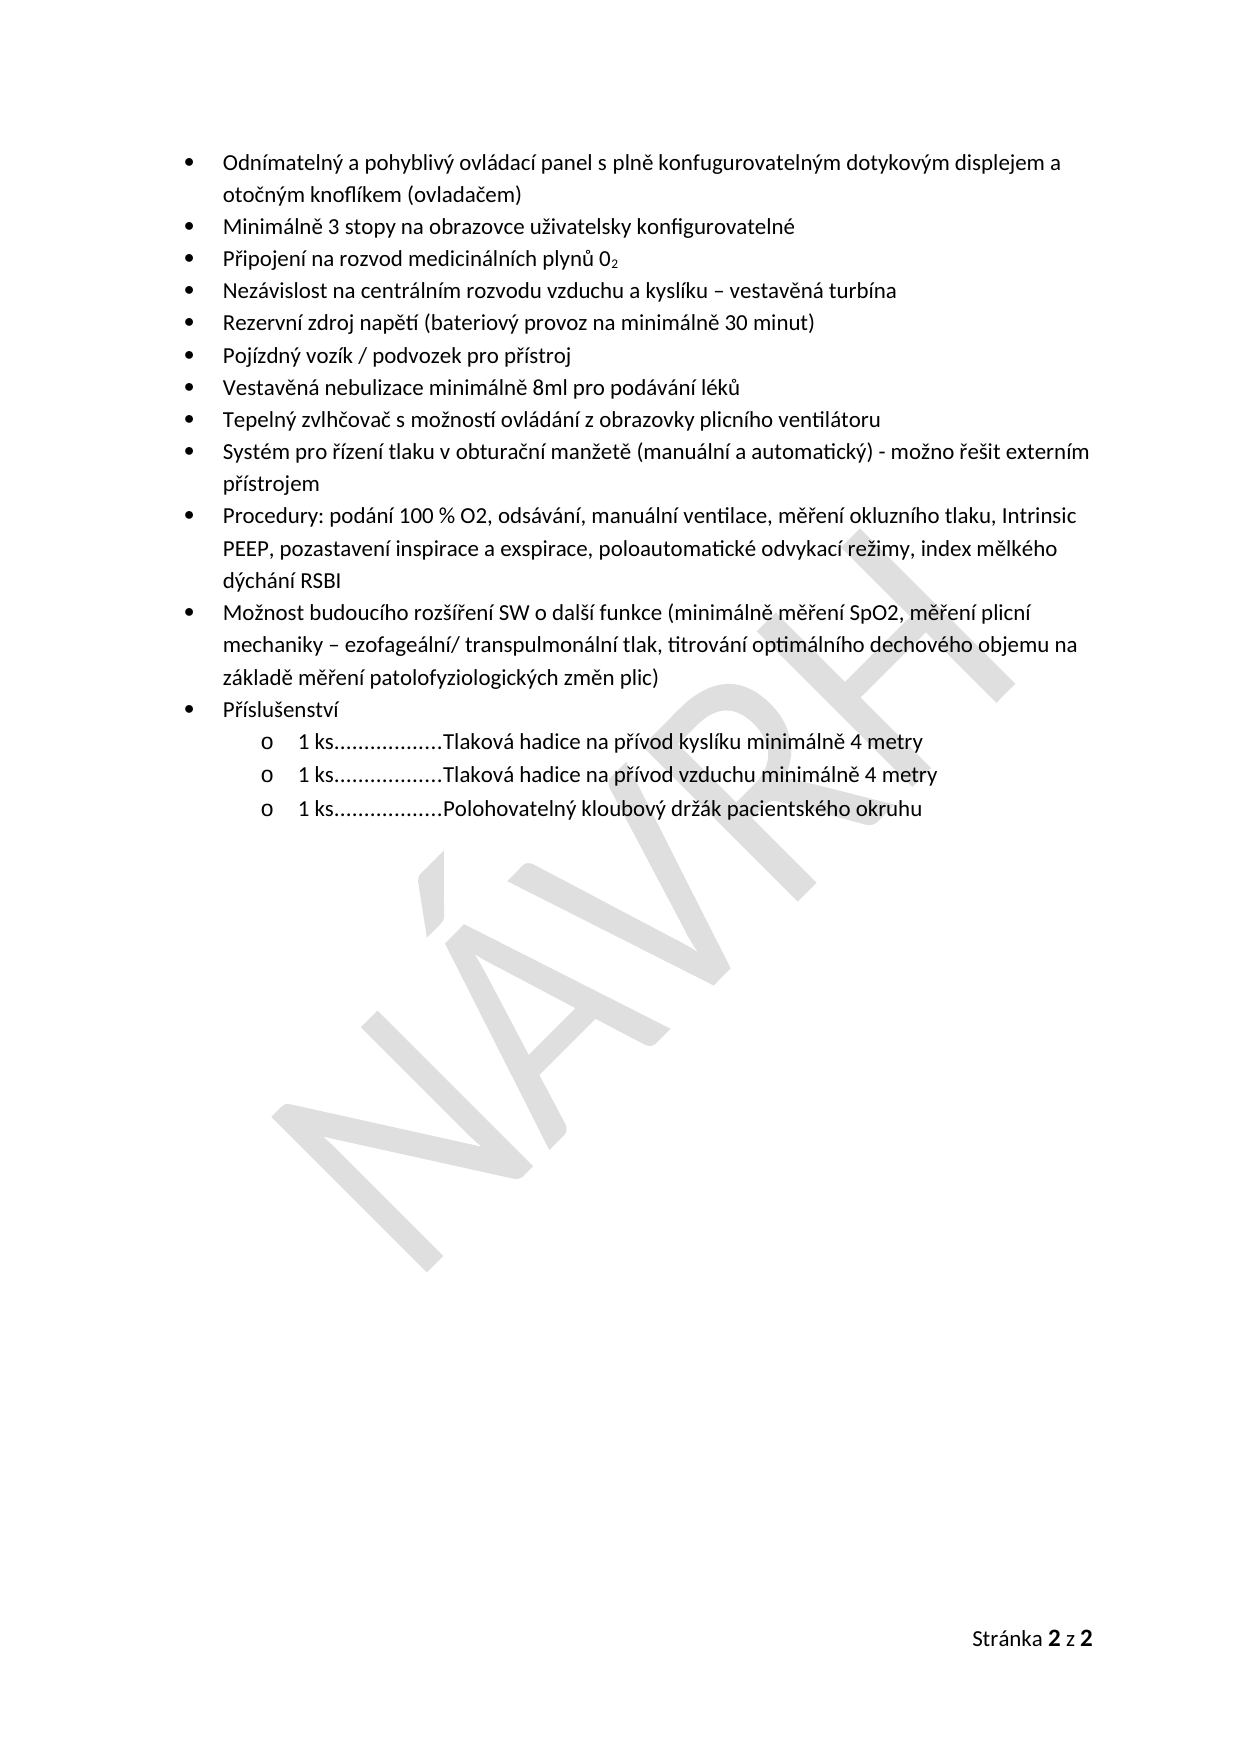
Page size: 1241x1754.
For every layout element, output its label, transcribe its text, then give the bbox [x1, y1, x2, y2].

list 1 ks Tlaková hadice na přívod kyslíku minimálně 4 metry [260, 727, 1093, 756]
list Pojízdný vozík / podvozek pro přístroj [185, 341, 1093, 369]
list Příslušenství [185, 695, 1093, 723]
list Možnost budoucího rozšíření SW o další funkce (minimálně měření SpO2, měření plicní mechaniky – ezofageální/ transpulmonální tlak, titrování optimálního dechového objemu na základě měření patolofyziologických změn plic) [185, 598, 1093, 691]
list Nezávislost na centrálním rozvodu vzduchu a kyslíku – vestavěná turbína [185, 276, 1093, 304]
list Tepelný zvlhčovač s možností ovládání z obrazovky plicního ventilátoru [185, 405, 1093, 433]
list Rezervní zdroj napětí (bateriový provoz na minimálně 30 minut) [185, 308, 1093, 337]
list Odnímatelný a pohyblivý ovládací panel s plně konfugurovatelným dotykovým displejem a otočným knoflíkem (ovladačem) [185, 148, 1093, 208]
list Procedury: podání 100 % O2, odsávání, manuální ventilace, měření okluzního tlaku, Intrinsic PEEP, pozastavení inspirace a exspirace, poloautomatické odvykací režimy, index mělkého dýchání RSBI [185, 502, 1093, 594]
list 1 ks Tlaková hadice na přívod vzduchu minimálně 4 metry [260, 761, 1093, 790]
list Vestavěná nebulizace minimálně 8ml pro podávání léků [185, 373, 1093, 401]
list Minimálně 3 stopy na obrazovce uživatelsky konfigurovatelné [185, 212, 1093, 240]
list Připojení na rozvod medicinálních plynů 02 [185, 244, 1093, 272]
list Systém pro řízení tlaku v obturační manžetě (manuální a automatický) - možno řešit externím přístrojem [185, 437, 1093, 497]
list 1 ks Polohovatelný kloubový držák pacientského okruhu [260, 794, 1093, 823]
